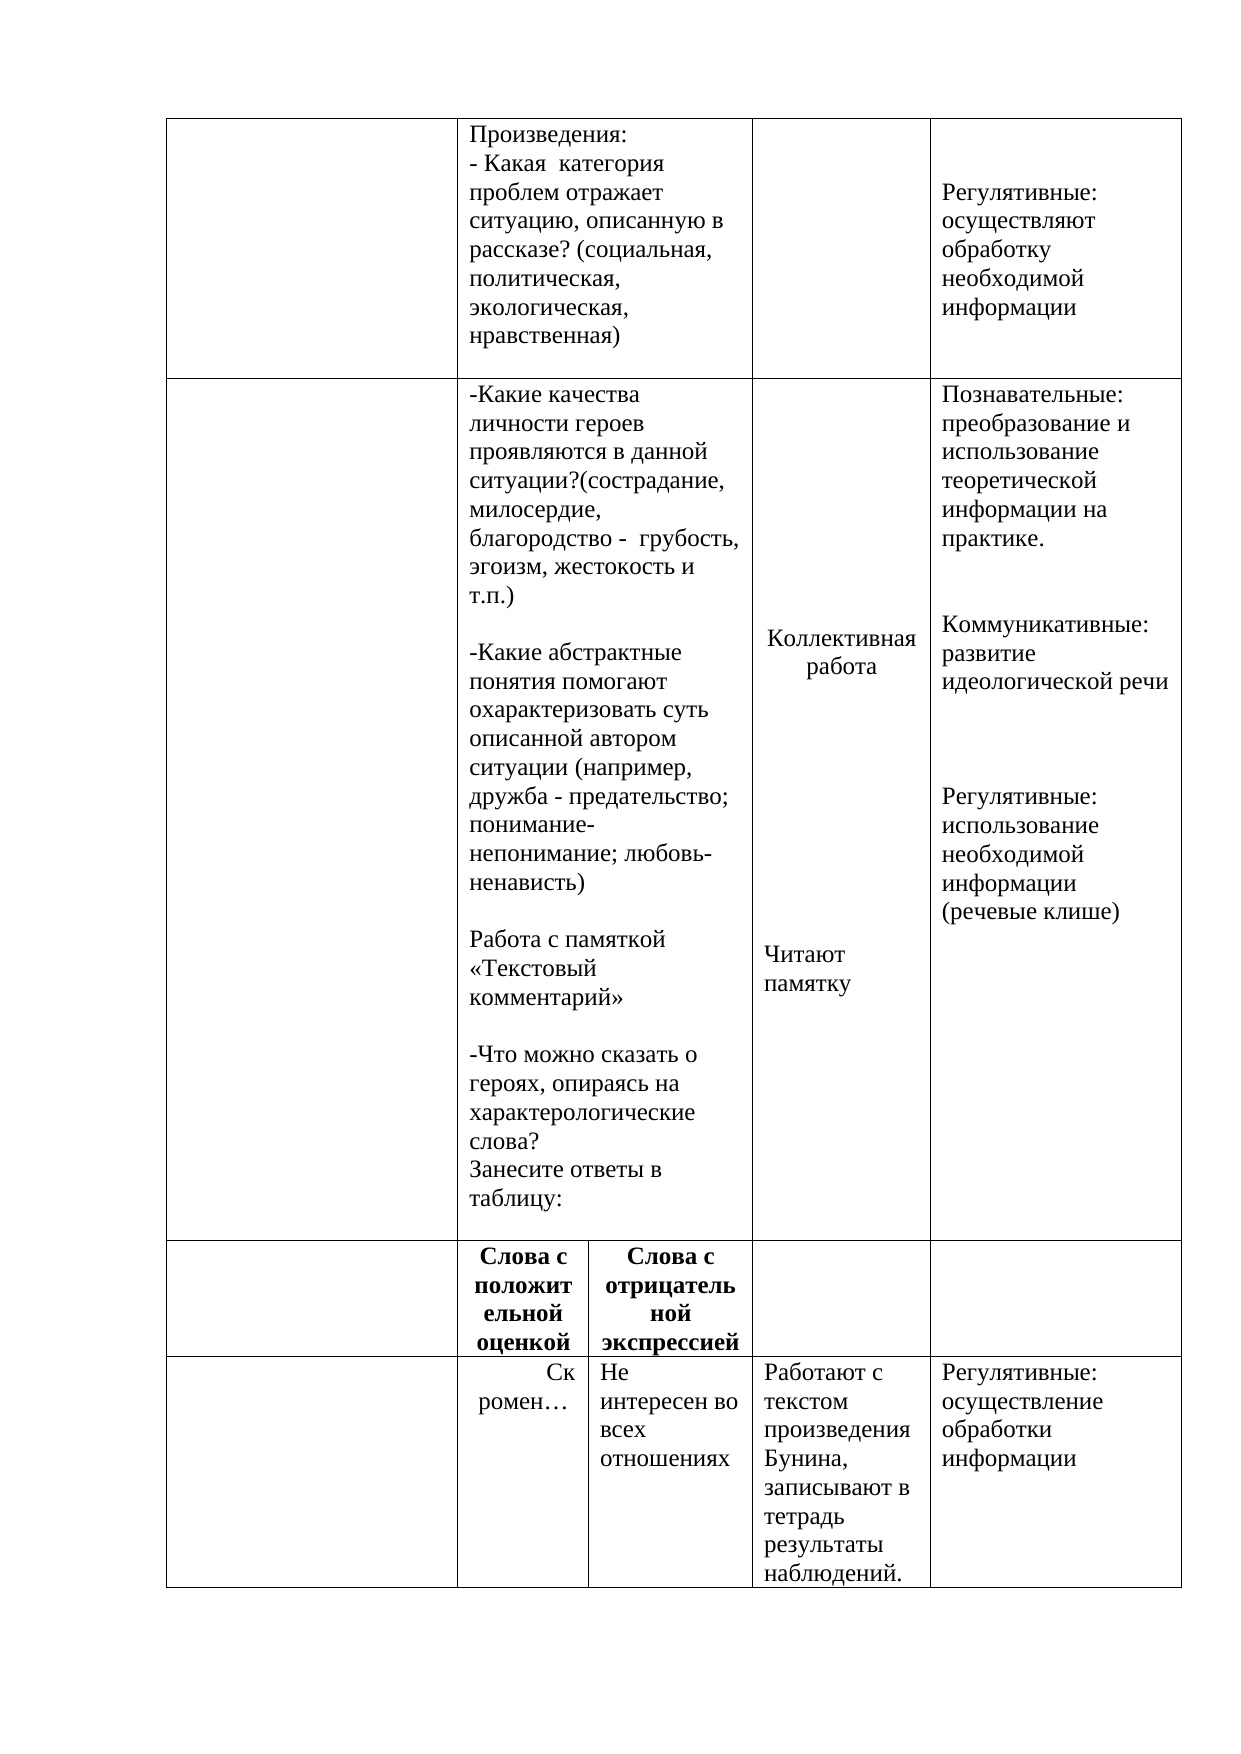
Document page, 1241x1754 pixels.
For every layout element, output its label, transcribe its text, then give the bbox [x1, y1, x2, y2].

table_cell [931, 1241, 1181, 1356]
table_cell Слова с отрицательной экспрессией [589, 1241, 752, 1356]
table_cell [931, 119, 1181, 378]
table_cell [167, 119, 457, 378]
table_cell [458, 119, 752, 378]
table_cell Не интересен во всех отношениях [589, 1357, 752, 1587]
table_cell Работают с текстом произведения Бунина, записывают в тетрадь результаты наблюдений. [753, 1357, 930, 1587]
table_cell [167, 1357, 457, 1587]
table_cell Слова с положительной оценкой [458, 1241, 588, 1356]
table_cell Скромен… [458, 1357, 588, 1587]
table_cell Познавательные: преобразование и использование теоретической информации на практике. Коммуникативные: развитие идеологической речи Регулятивные: использование необходимой информации (речевые клише) [931, 379, 1181, 1240]
table_cell Коллективная работа Читают памятку [753, 379, 930, 1240]
table_cell [753, 1241, 930, 1356]
table_cell [167, 379, 457, 1240]
table_cell -Какие качества личности героев проявляются в данной ситуации?(сострадание, милосердие, благородство - грубость, эгоизм, жестокость и т.п.) -Какие абстрактные понятия помогают охарактеризовать суть описанной автором ситуации (например, дружба - предательство; понимание-непонимание; любовь-ненависть) Работа с памяткой «Текстовый комментарий» -Что можно сказать о героях, опираясь на характерологические слова? Занесите ответы в таблицу: [458, 379, 752, 1240]
table_cell Регулятивные: осуществление обработки информации [931, 1357, 1181, 1587]
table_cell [753, 119, 930, 378]
table_cell [167, 1241, 457, 1356]
